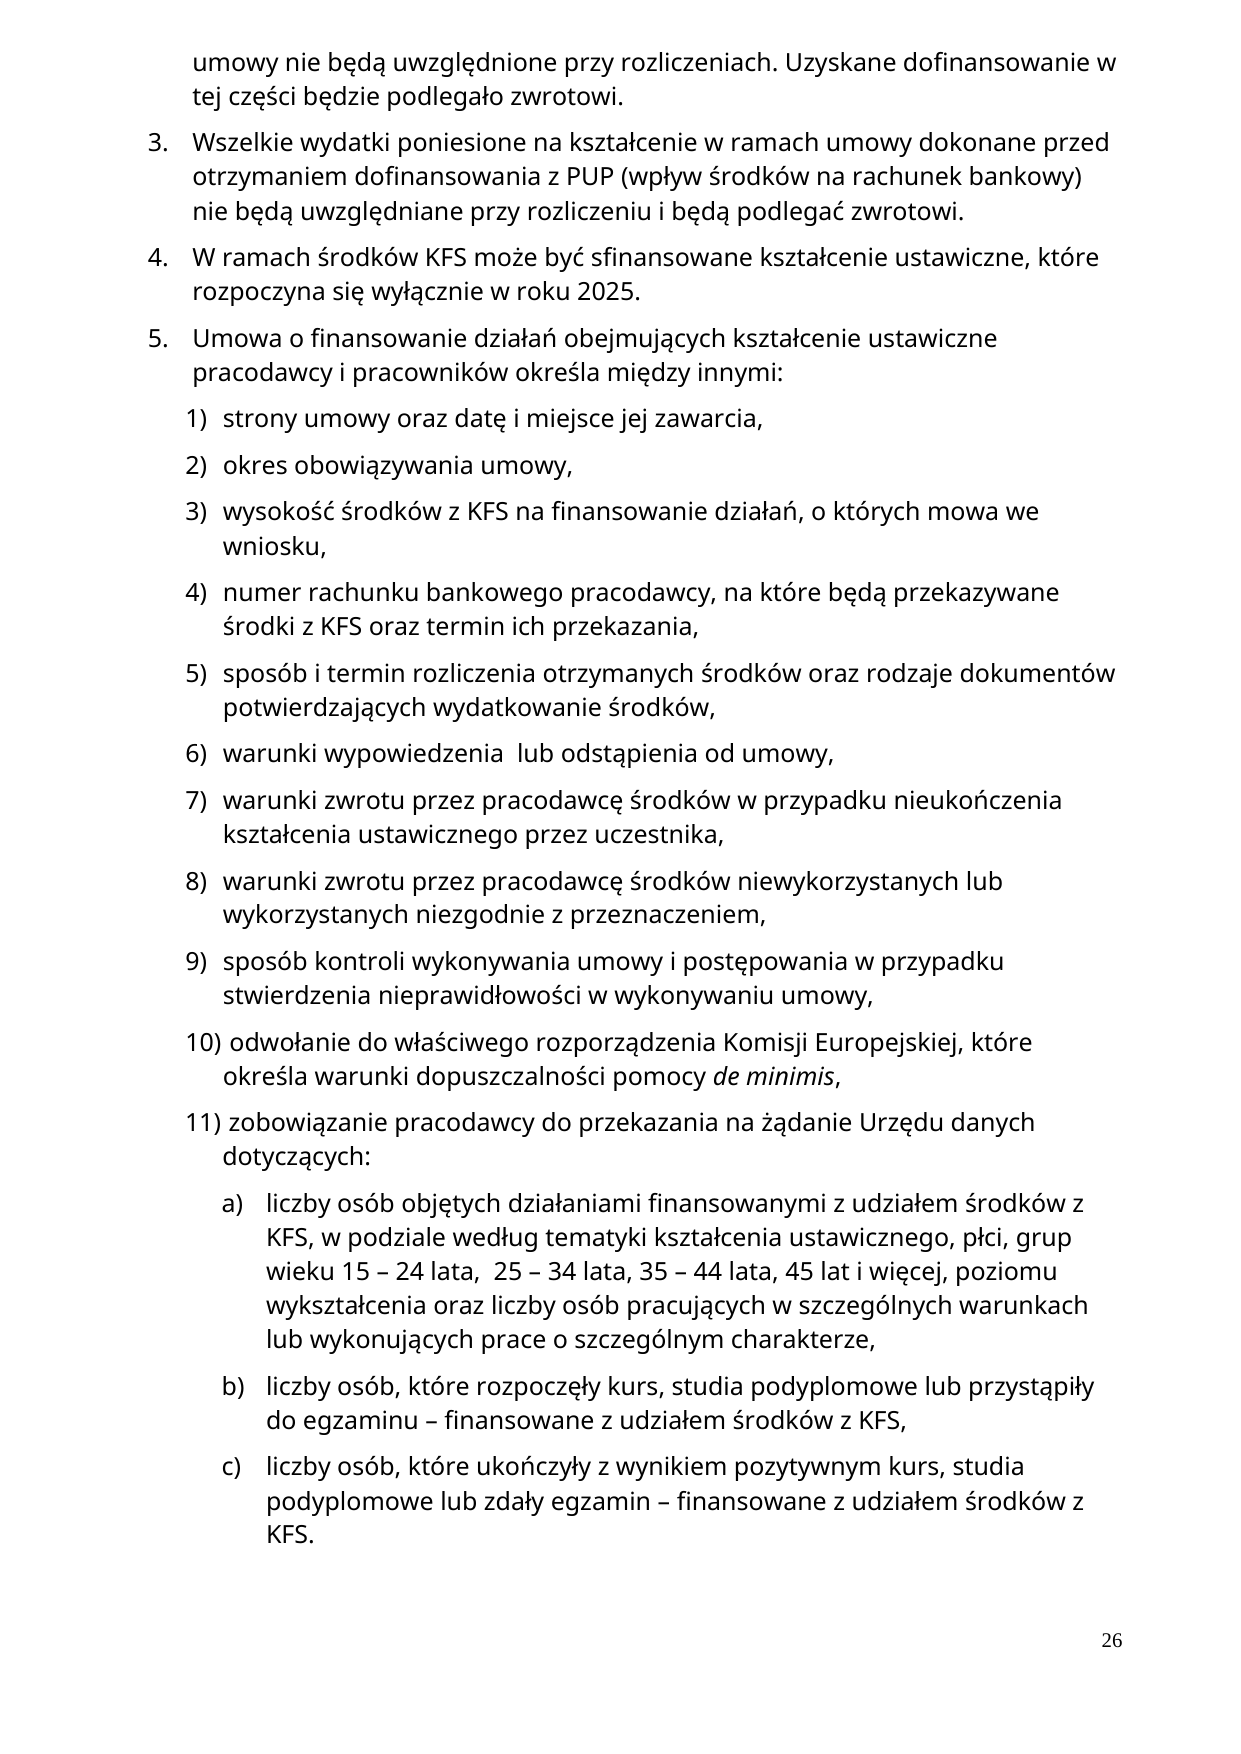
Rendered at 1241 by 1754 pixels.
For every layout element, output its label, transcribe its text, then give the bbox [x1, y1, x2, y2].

list sposób kontroli wykonywania umowy i postępowania w przypadku stwierdzenia nieprawidłowości w wykonywaniu umowy, [185, 944, 1122, 1012]
list okres obowiązywania umowy, [185, 447, 1122, 482]
list odwołanie do właściwego rozporządzenia Komisji Europejskiej, które określa warunki dopuszczalności pomocy de minimis, [185, 1024, 1122, 1092]
list sposób i termin rozliczenia otrzymanych środków oraz rodzaje dokumentów potwierdzających wydatkowanie środków, [185, 655, 1122, 723]
list Wszelkie wydatki poniesione na kształcenie w ramach umowy dokonane przed otrzymaniem dofinansowania z PUP (wpływ środków na rachunek bankowy) nie będą uwzględniane przy rozliczeniu i będą podlegać zwrotowi. [148, 125, 1122, 227]
list liczby osób objętych działaniami finansowanymi z udziałem środków z KFS, w podziale według tematyki kształcenia ustawicznego, płci, grup wieku 15 – 24 lata, 25 – 34 lata, 35 – 44 lata, 45 lat i więcej, poziomu wykształcenia oraz liczby osób pracujących w szczególnych warunkach lub wykonujących prace o szczególnym charakterze, [221, 1186, 1122, 1356]
list strony umowy oraz datę i miejsce jej zawarcia, [185, 401, 1122, 435]
list Umowa o finansowanie działań obejmujących kształcenie ustawiczne pracodawcy i pracowników określa między innymi: [148, 320, 1122, 388]
list warunki zwrotu przez pracodawcę środków w przypadku nieukończenia kształcenia ustawicznego przez uczestnika, [185, 782, 1122, 851]
list W ramach środków KFS może być sfinansowane kształcenie ustawiczne, które rozpoczyna się wyłącznie w roku 2025. [148, 240, 1122, 308]
list liczby osób, które ukończyły z wynikiem pozytywnym kurs, studia podyplomowe lub zdały egzamin – finansowane z udziałem środków z KFS. [221, 1449, 1122, 1551]
list warunki zwrotu przez pracodawcę środków niewykorzystanych lub wykorzystanych niezgodnie z przeznaczeniem, [185, 863, 1122, 931]
list warunki wypowiedzenia lub odstąpienia od umowy, [185, 736, 1122, 770]
list liczby osób, które rozpoczęły kurs, studia podyplomowe lub przystąpiły do egzaminu – finansowane z udziałem środków z KFS, [221, 1368, 1122, 1437]
list zobowiązanie pracodawcy do przekazania na żądanie Urzędu danych dotyczących: [185, 1105, 1122, 1173]
list numer rachunku bankowego pracodawcy, na które będą przekazywane środki z KFS oraz termin ich przekazania, [185, 575, 1122, 643]
list wysokość środków z KFS na finansowanie działań, o których mowa we wniosku, [185, 494, 1122, 562]
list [148, 44, 1122, 112]
